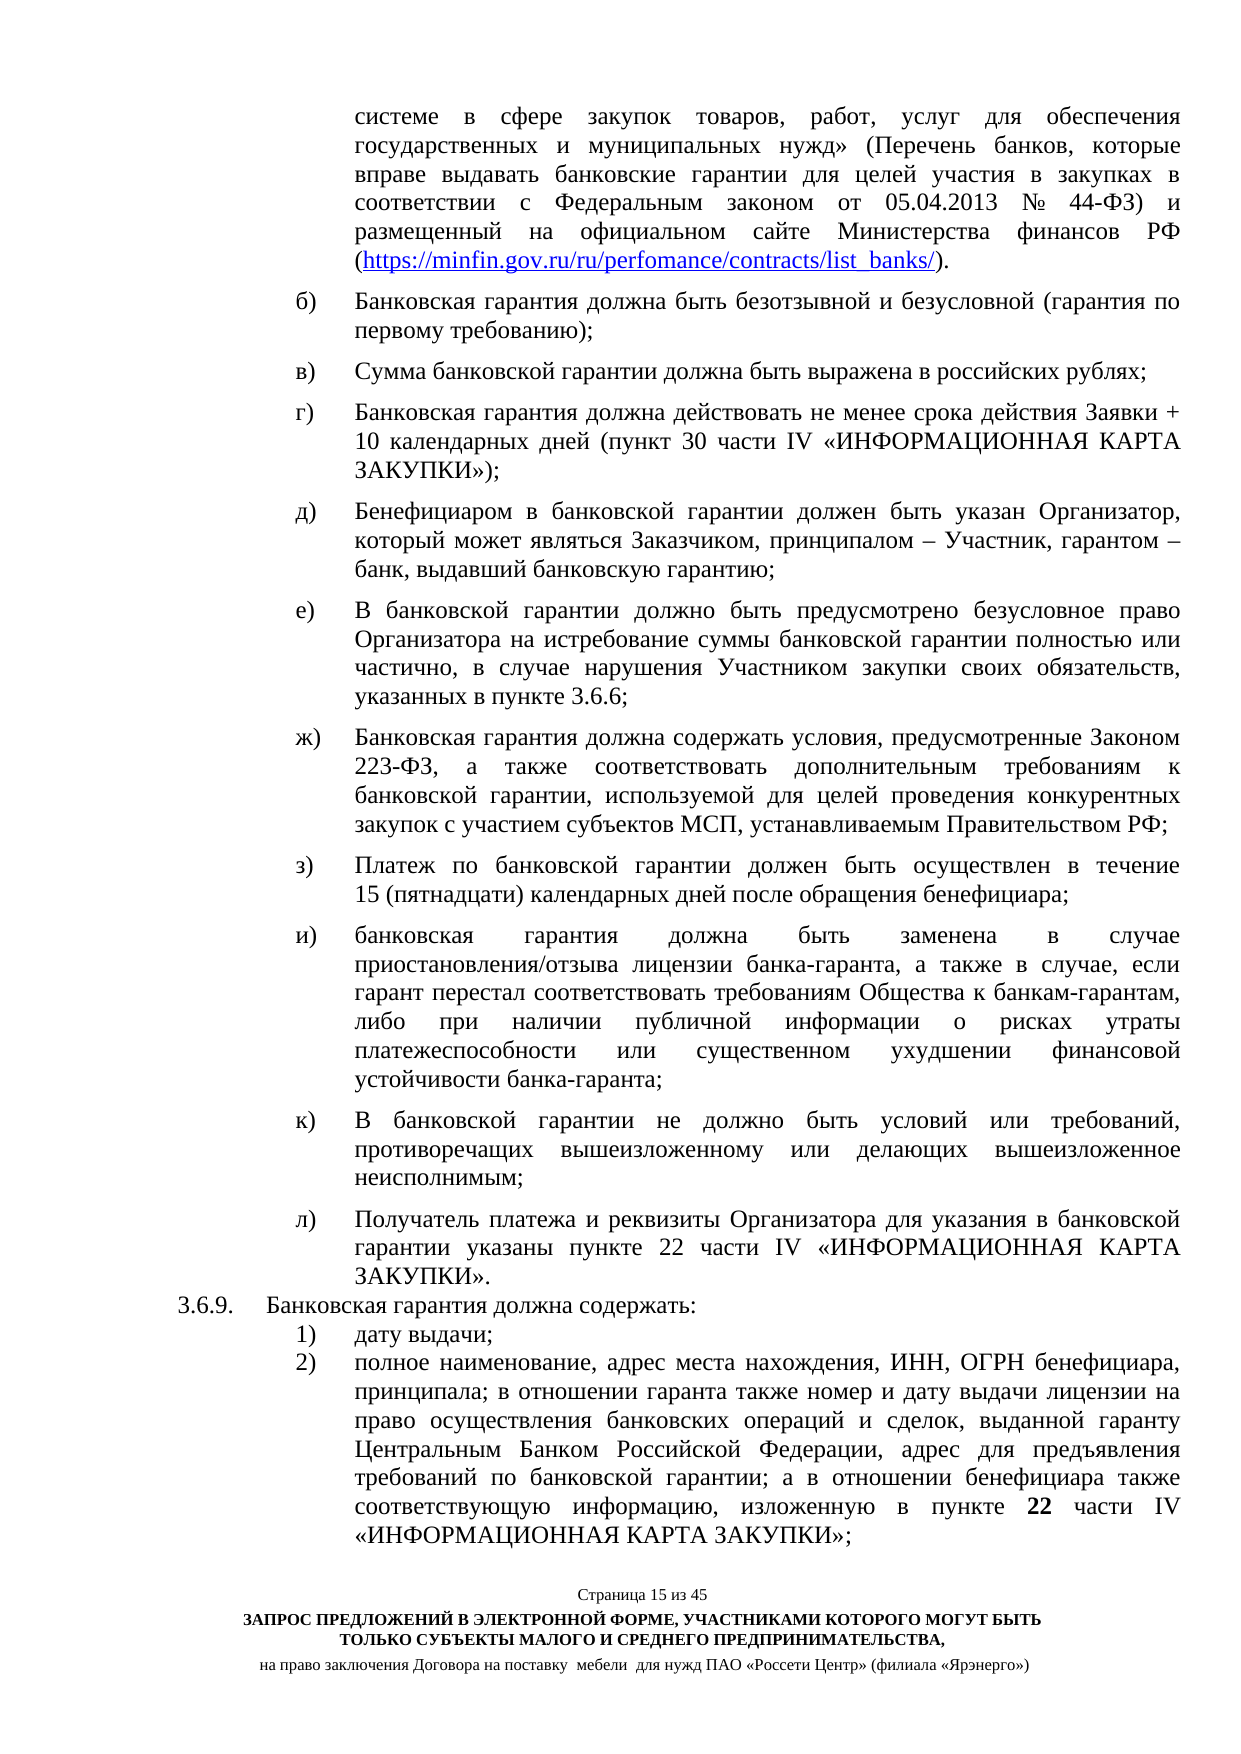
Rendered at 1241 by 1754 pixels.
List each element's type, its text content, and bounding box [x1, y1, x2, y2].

list Получатель платежа и реквизиты Организатора для указания в банковской гарантии указаны пункте 22 части IV «ИНФОРМАЦИОННАЯ КАРТА ЗАКУПКИ». [295, 1204, 1181, 1290]
list Банковская гарантия должна быть безотзывной и безусловной (гарантия по первому требованию); [295, 286, 1181, 344]
list банковская гарантия должна быть заменена в случае приостановления/отзыва лицензии банка-гаранта, а также в случае, если гарант перестал соответствовать требованиям Общества к банкам-гарантам, либо при наличии публичной информации о рисках утраты платежеспособности или существенном ухудшении финансовой устойчивости банка-гаранта; [295, 920, 1181, 1092]
list Платеж по банковской гарантии должен быть осуществлен в течение 15 (пятнадцати) календарных дней после обращения бенефициара; [295, 850, 1181, 907]
list В банковской гарантии должно быть предусмотрено безусловное право Организатора на истребование суммы банковской гарантии полностью или частично, в случае нарушения Участником закупки своих обязательств, указанных в пункте 3.6.6; [295, 595, 1181, 710]
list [295, 101, 1181, 274]
list Банковская гарантия должна содержать условия, предусмотренные Законом 223-ФЗ, а также соответствовать дополнительным требованиям к банковской гарантии, используемой для целей проведения конкурентных закупок с участием субъектов МСП, устанавливаемым Правительством РФ; [295, 722, 1181, 837]
list Сумма банковской гарантии должна быть выражена в российских рублях; [295, 356, 1181, 385]
list Бенефициаром в банковской гарантии должен быть указан Организатор, который может являться Заказчиком, принципалом – Участник, гарантом – банк, выдавший банковскую гарантию; [295, 496, 1181, 582]
list В банковской гарантии не должно быть условий или требований, противоречащих вышеизложенному или делающих вышеизложенное неисполнимым; [295, 1105, 1181, 1191]
list дату выдачи; [295, 1319, 1181, 1347]
subtitle Банковская гарантия должна содержать: [118, 1290, 1181, 1319]
list Банковская гарантия должна действовать не менее срока действия Заявки + 10 календарных дней (пункт 30 части IV «ИНФОРМАЦИОННАЯ КАРТА ЗАКУПКИ»); [295, 397, 1181, 484]
list полное наименование, адрес места нахождения, ИНН, ОГРН бенефициара, принципала; в отношении гаранта также номер и дату выдачи лицензии на право осуществления банковских операций и сделок, выданной гаранту Центральным Банком Российской Федерации, адрес для предъявления требований по банковской гарантии; а в отношении бенефициара также соответствующую информацию, изложенную в пункте 22 части IV «ИНФОРМАЦИОННАЯ КАРТА ЗАКУПКИ»; [295, 1347, 1181, 1549]
